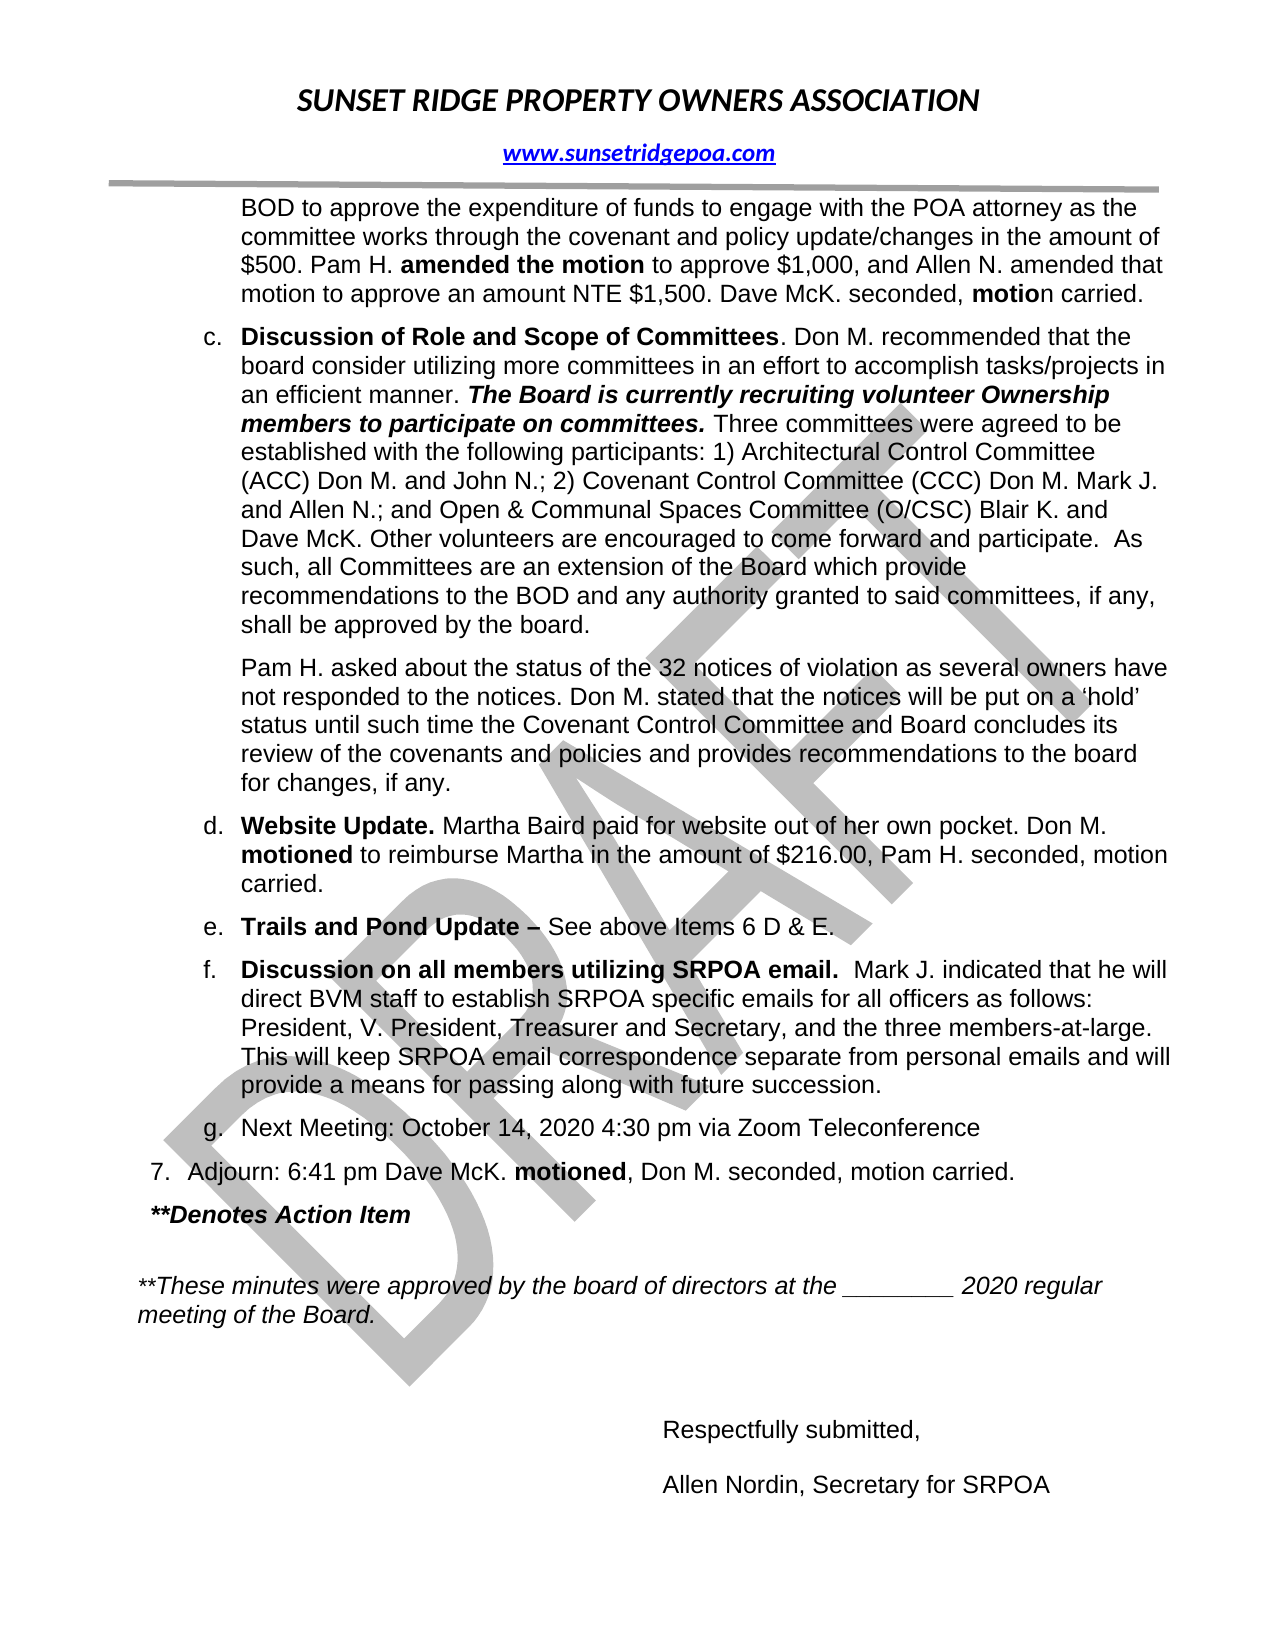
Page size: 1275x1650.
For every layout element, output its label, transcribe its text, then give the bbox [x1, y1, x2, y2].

text Allen Nordin, Secretary for SRPOA [662, 1470, 1173, 1499]
text Pam H. asked about the status of the 32 notices of violation as several owners have not responded to the notices. Don M. stated that the notices will be put on a ‘hold’ status until such time the Covenant Control Committee and Board concludes its review of the covenants and policies and provides recommendations to the board for changes, if any. [241, 653, 1173, 797]
list Discussion on all members utilizing SRPOA email. Mark J. indicated that he will direct BVM staff to establish SRPOA specific emails for all officers as follows: President, V. President, Treasurer and Secretary, and the three members-at-large. This will keep SRPOA email correspondence separate from personal emails and will provide a means for passing along with future succession. [203, 955, 1173, 1099]
text Respectfully submitted, [587, 1415, 1173, 1444]
list Trails and Pond Update – See above Items 6 D & E. [203, 912, 1173, 941]
list Website Update. Martha Baird paid for website out of her own pocket. Don M. motioned to reimburse Martha in the amount of $216.00, Pam H. seconded, motion carried. [203, 811, 1173, 897]
list Adjourn: 6:41 pm Dave McK. motioned, Don M. seconded, motion carried. [150, 1157, 1173, 1185]
text **Denotes Action Item [150, 1199, 1173, 1228]
list Discussion of Role and Scope of Committees. Don M. recommended that the board consider utilizing more committees in an effort to accomplish tasks/projects in an efficient manner. The Board is currently recruiting volunteer Ownership members to participate on committees. Three committees were agreed to be established with the following participants: 1) Architectural Control Committee (ACC) Don M. and John N.; 2) Covenant Control Committee (CCC) Don M. Mark J. and Allen N.; and Open & Communal Spaces Committee (O/CSC) Blair K. and Dave McK. Other volunteers are encouraged to come forward and participate. As such, all Committees are an extension of the Board which provide recommendations to the BOD and any authority granted to said committees, if any, shall be approved by the board. [203, 322, 1173, 638]
text **These minutes were approved by the board of directors at the ________ 2020 regular meeting of the Board. [137, 1271, 1173, 1329]
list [203, 169, 1173, 308]
list Next Meeting: October 14, 2020 4:30 pm via Zoom Teleconference [203, 1113, 1173, 1142]
